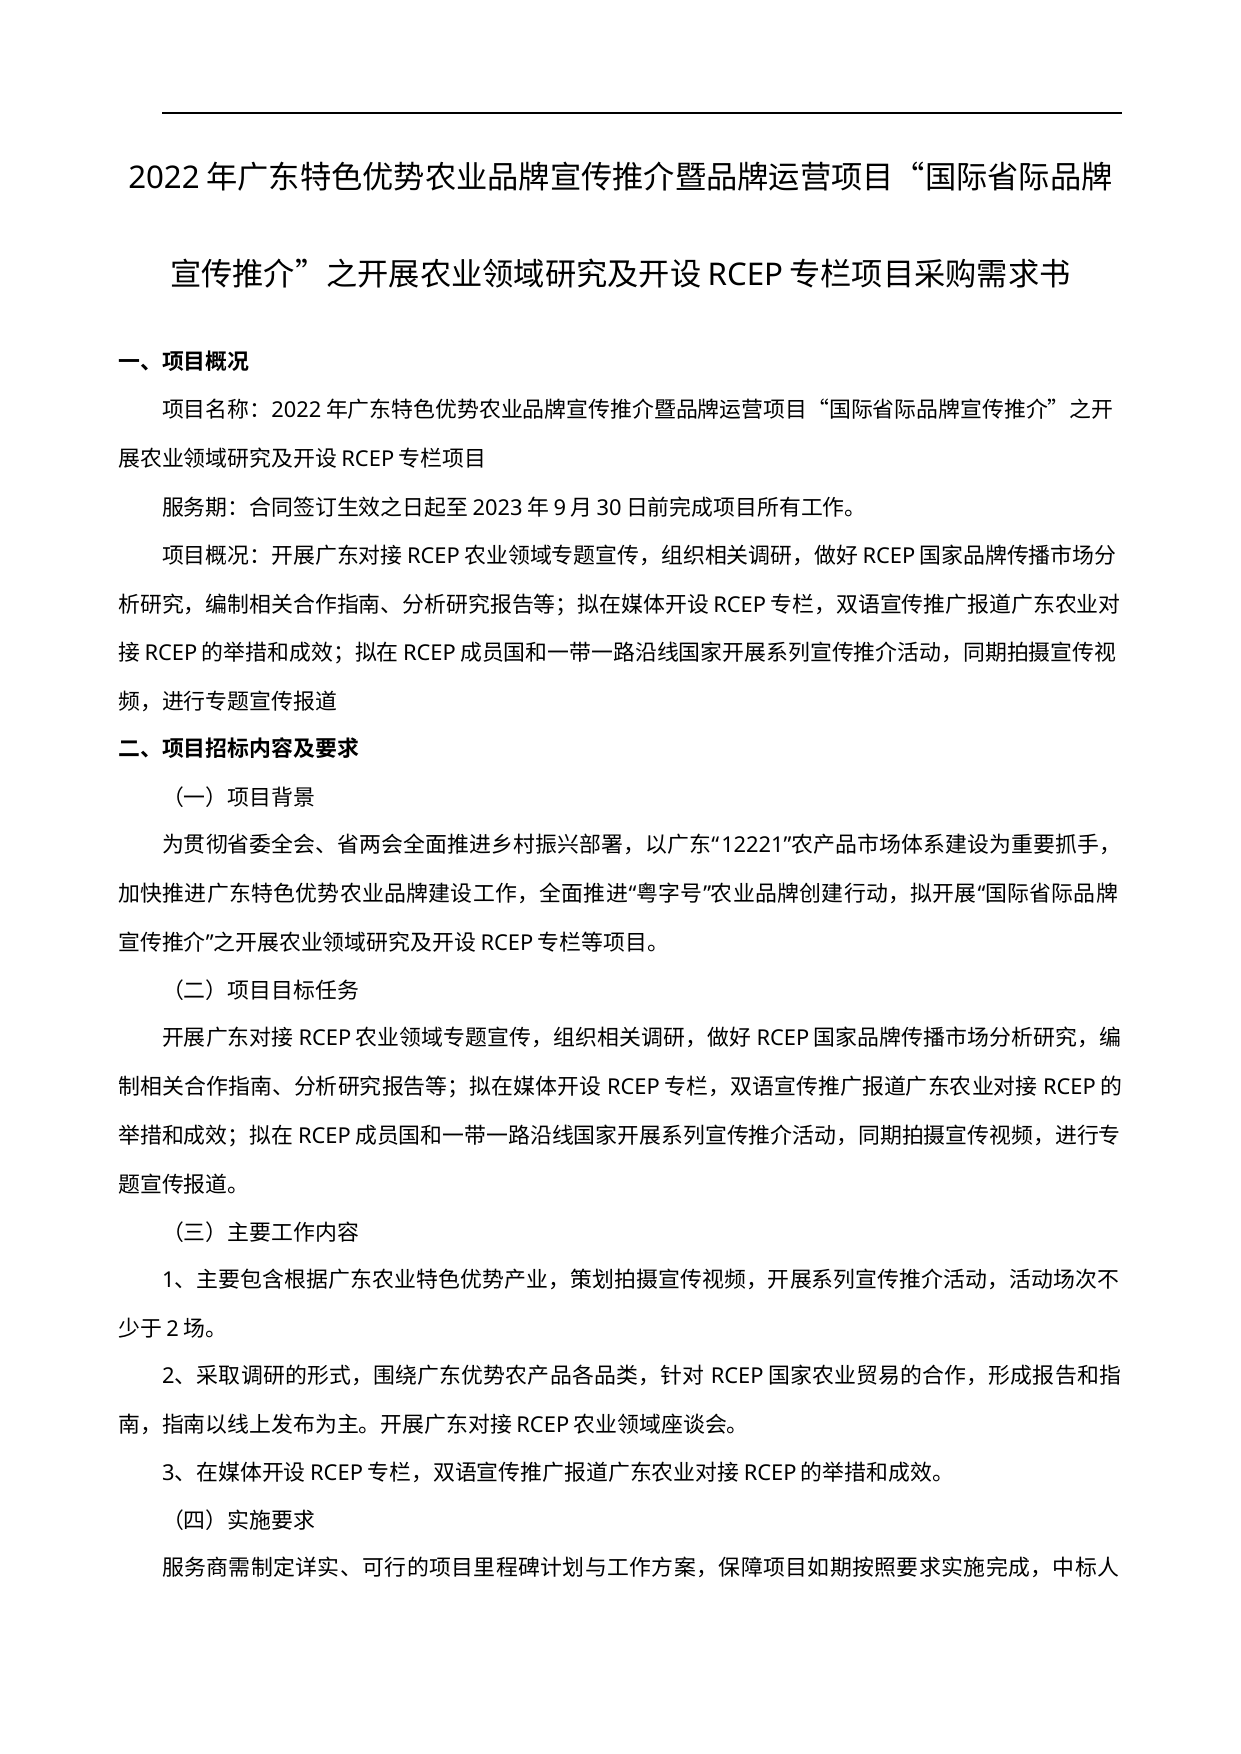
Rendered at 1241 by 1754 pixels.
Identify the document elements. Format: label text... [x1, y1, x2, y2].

text 项目名称：2022年广东特色优势农业品牌宣传推介暨品牌运营项目“国际省际品牌宣传推介”之开展农业领域研究及开设RCEP专栏项目 [118, 392, 1122, 473]
text 项目概况：开展广东对接RCEP农业领域专题宣传，组织相关调研，做好RCEP国家品牌传播市场分析研究，编制相关合作指南、分析研究报告等；拟在媒体开设RCEP专栏，双语宣传推广报道广东农业对接RCEP的举措和成效；拟在RCEP成员国和一带一路沿线国家开展系列宣传推介活动，同期拍摄宣传视频，进行专题宣传报道 [118, 537, 1122, 716]
text 2022年广东特色优势农业品牌宣传推介暨品牌运营项目“国际省际品牌宣传推介”之开展农业领域研究及开设RCEP专栏项目采购需求书 [118, 142, 1122, 305]
text 2、采取调研的形式，围绕广东优势农产品各品类，针对RCEP国家农业贸易的合作，形成报告和指南，指南以线上发布为主。开展广东对接RCEP农业领域座谈会。 [118, 1359, 1122, 1440]
text 1、主要包含根据广东农业特色优势产业，策划拍摄宣传视频，开展系列宣传推介活动，活动场次不少于2场。 [118, 1263, 1122, 1344]
text 服务期：合同签订生效之日起至2023年9月30日前完成项目所有工作。 [118, 489, 1122, 522]
text （三）主要工作内容 [118, 1215, 1122, 1247]
text （一）项目背景 [118, 779, 1122, 812]
text 为贯彻省委全会、省两会全面推进乡村振兴部署，以广东“12221”农产品市场体系建设为重要抓手，加快推进广东特色优势农业品牌建设工作，全面推进“粤字号”农业品牌创建行动，拟开展“国际省际品牌宣传推介”之开展农业领域研究及开设RCEP专栏等项目。 [118, 828, 1122, 958]
text 3、在媒体开设RCEP专栏，双语宣传推广报道广东农业对接RCEP的举措和成效。 [118, 1455, 1122, 1488]
text 一、项目概况 [118, 344, 1122, 376]
text 二、项目招标内容及要求 [118, 732, 1122, 764]
text （二）项目目标任务 [118, 973, 1122, 1005]
text （四）实施要求 [118, 1503, 1122, 1535]
text 开展广东对接RCEP农业领域专题宣传，组织相关调研，做好RCEP国家品牌传播市场分析研究，编制相关合作指南、分析研究报告等；拟在媒体开设RCEP专栏，双语宣传推广报道广东农业对接RCEP的举措和成效；拟在RCEP成员国和一带一路沿线国家开展系列宣传推介活动，同期拍摄宣传视频，进行专题宣传报道。 [118, 1021, 1122, 1200]
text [118, 1551, 1122, 1583]
